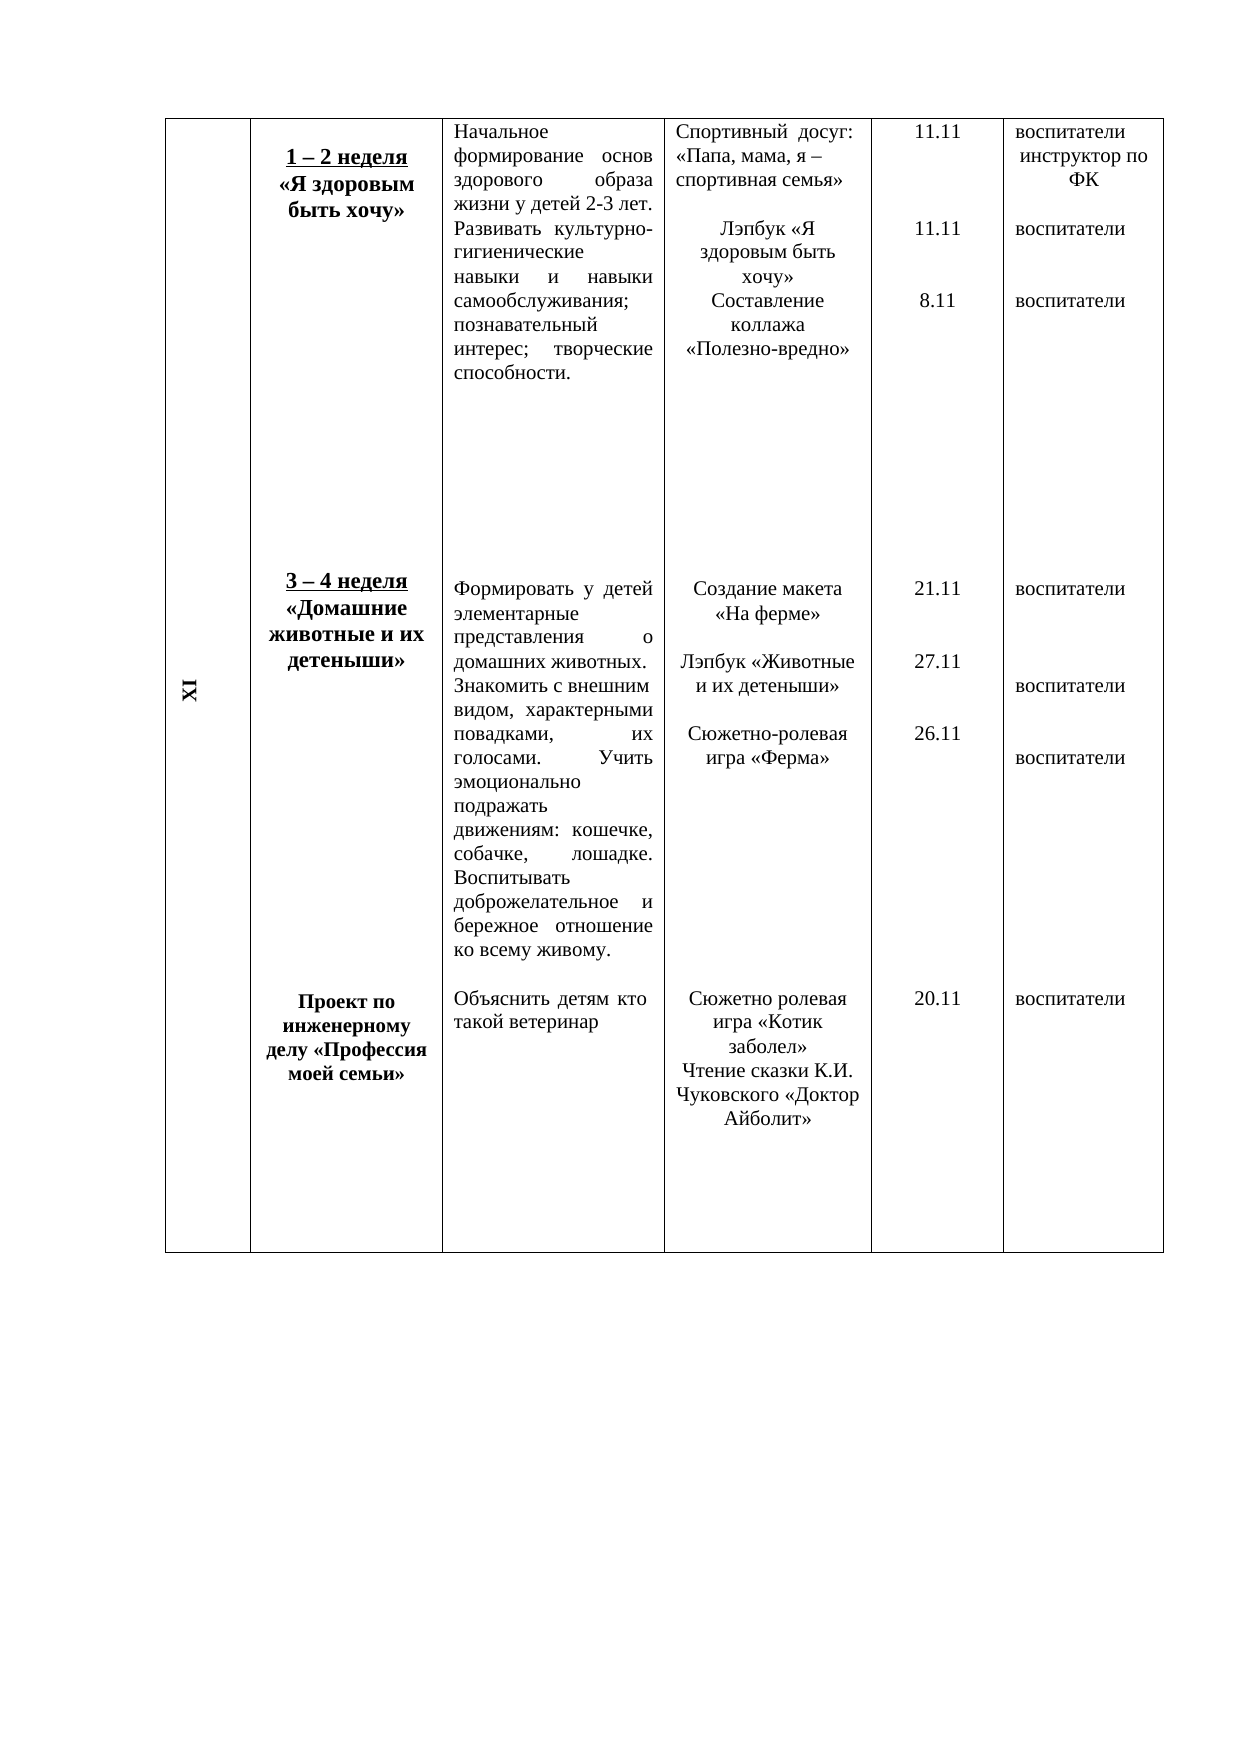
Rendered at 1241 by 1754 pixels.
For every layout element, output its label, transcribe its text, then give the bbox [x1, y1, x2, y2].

table_cell 1 – 2 неделя «Я здоровым быть хочу» 3 – 4 неделя «Домашние животные и их детеныши» Проект по инженерному делу «Профессия моей семьи» [251, 119, 442, 1252]
table_cell Спортивный досуг: «Папа, мама, я – спортивная семья» Лэпбук «Я здоровым быть хочу» Составление коллажа «Полезно-вредно» Создание макета «На ферме» Лэпбук «Животные и их детеныши» Сюжетно-ролевая игра «Ферма» Сюжетно ролевая игра «Котик заболел» Чтение сказки К.И. Чуковского «Доктор Айболит» [665, 119, 871, 1252]
table_cell 11.11 11.11 8.11 21.11 27.11 26.11 20.11 [872, 119, 1003, 1252]
table_cell ХI [166, 119, 250, 1252]
table_cell Начальное формирование основ здорового образа жизни у детей 2-3 лет. Развивать культурно-гигиенические навыки и навыки самообслуживания; познавательный интерес; творческие способности. Формировать у детей элементарные представления о домашних животных. Знакомить с внешним видом, характерными повадками, их голосами. Учить эмоционально подражать движениям: кошечке, собачке, лошадке. Воспитывать доброжелательное и бережное отношение ко всему живому. Объяснить детям кто такой ветеринар [443, 119, 664, 1252]
table_cell воспитатели инструктор по ФК воспитатели воспитатели воспитатели воспитатели воспитатели воспитатели [1004, 119, 1163, 1252]
